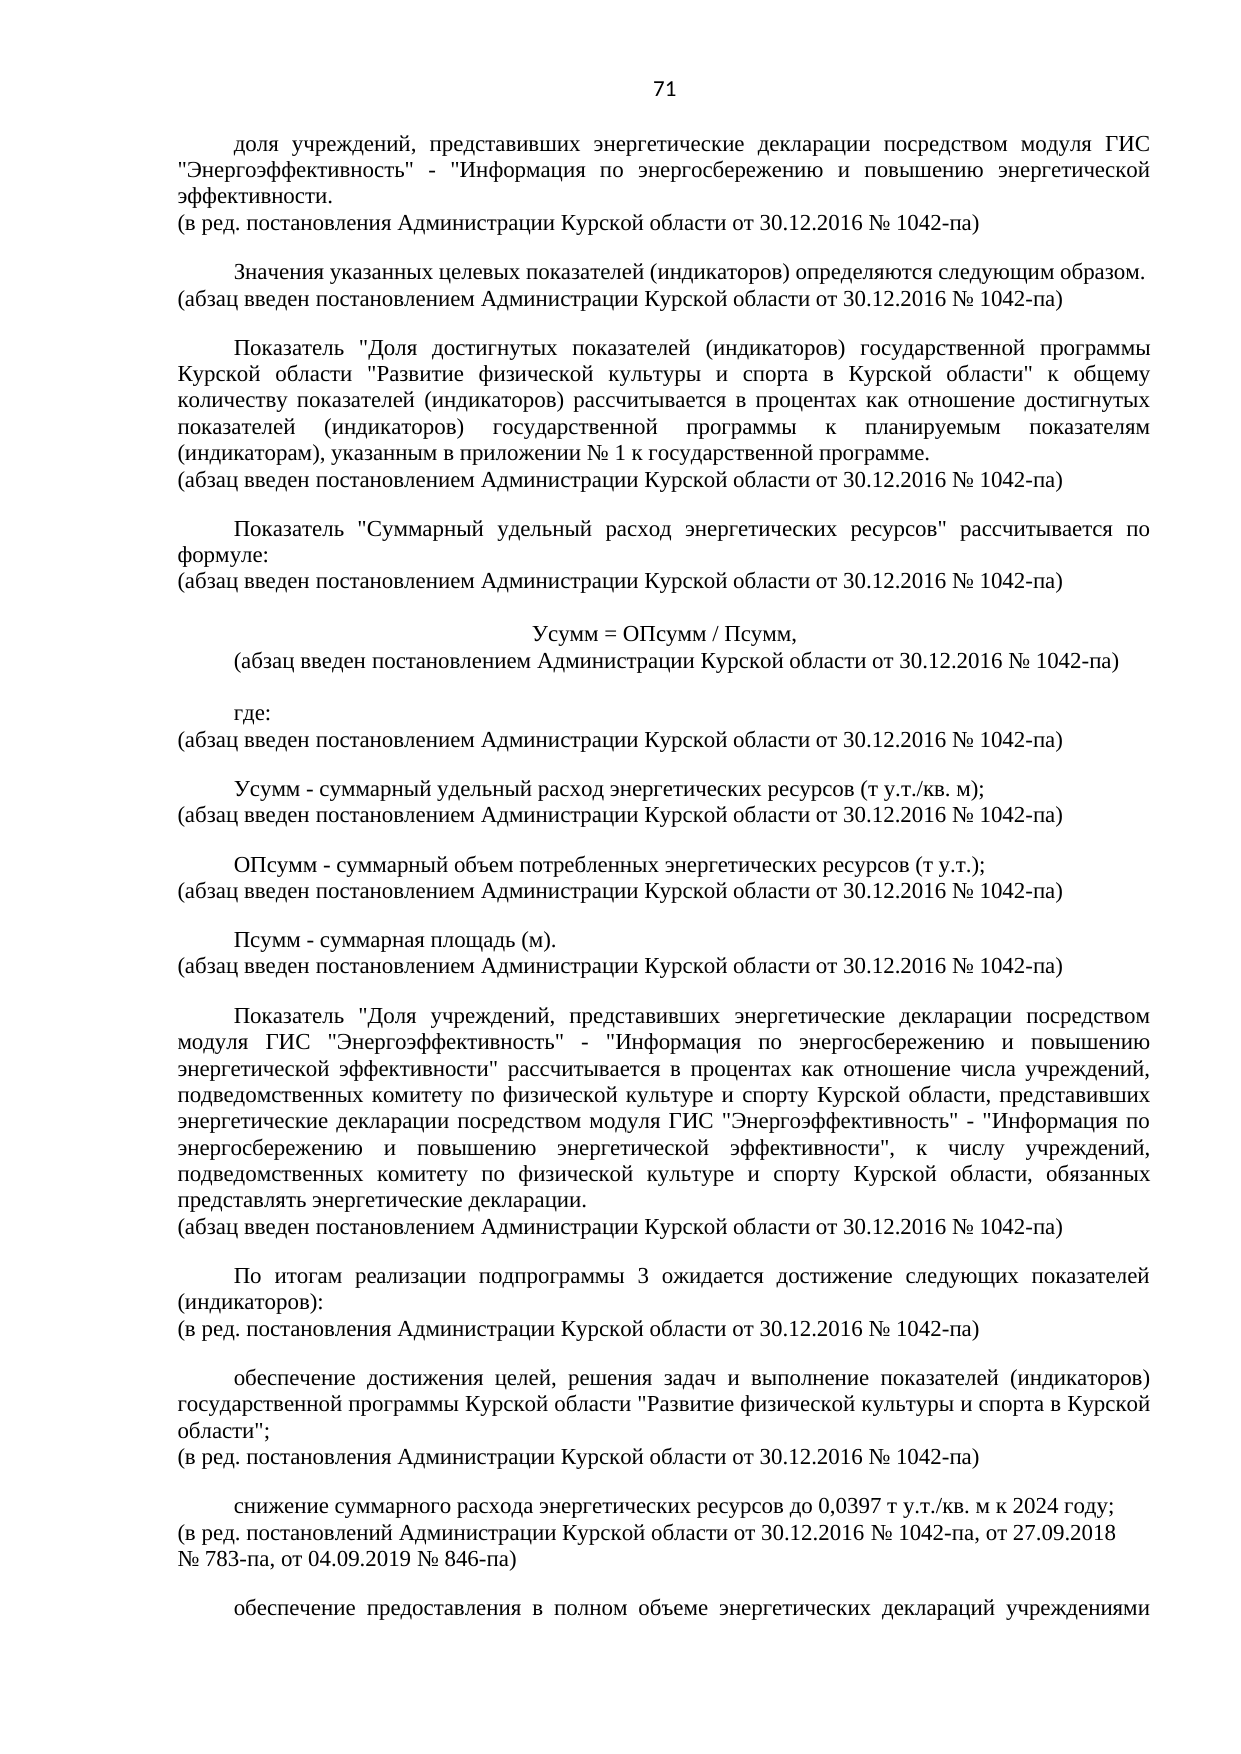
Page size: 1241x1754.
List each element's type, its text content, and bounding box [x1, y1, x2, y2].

text Псумм - суммарная площадь (м). [177, 926, 1152, 953]
text ОПсумм - суммарный объем потребленных энергетических ресурсов (т у.т.); [177, 851, 1152, 877]
text (абзац введен постановлением Администрации Курской области от 30.12.2016 № 1042-па) [177, 568, 1152, 594]
text (в ред. постановления Администрации Курской области от 30.12.2016 № 1042-па) [177, 1315, 1152, 1341]
text (абзац введен постановлением Администрации Курской области от 30.12.2016 № 1042-па) [177, 953, 1152, 979]
text доля учреждений, представивших энергетические декларации посредством модуля ГИС "Энергоэффективность" - "Информация по энергосбережению и повышению энергетической эффективности. [177, 130, 1152, 209]
text где: [177, 699, 1152, 726]
text (в ред. постановления Администрации Курской области от 30.12.2016 № 1042-па) [177, 1443, 1152, 1469]
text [177, 1594, 1152, 1621]
text № 783-па, от 04.09.2019 № 846-па) [177, 1545, 1152, 1571]
text (абзац введен постановлением Администрации Курской области от 30.12.2016 № 1042-па) [177, 647, 1152, 673]
text (абзац введен постановлением Администрации Курской области от 30.12.2016 № 1042-па) [177, 284, 1152, 311]
text Значения указанных целевых показателей (индикаторов) определяются следующим образом. [177, 258, 1152, 284]
text снижение суммарного расхода энергетических ресурсов до 0,0397 т у.т./кв. м к 2024 году; [177, 1492, 1152, 1519]
text обеспечение достижения целей, решения задач и выполнение показателей (индикаторов) государственной программы Курской области "Развитие физической культуры и спорта в Курской области"; [177, 1364, 1152, 1443]
text Усумм = ОПсумм / Псумм, [177, 620, 1152, 647]
text (абзац введен постановлением Администрации Курской области от 30.12.2016 № 1042-па) [177, 726, 1152, 752]
text (в ред. постановлений Администрации Курской области от 30.12.2016 № 1042-па, от 27.09.2018 [177, 1519, 1152, 1545]
text Показатель "Доля учреждений, представивших энергетические декларации посредством модуля ГИС "Энергоэффективность" - "Информация по энергосбережению и повышению энергетической эффективности" рассчитывается в процентах как отношение числа учреждений, подведомственных комитету по физической культуре и спорту Курской области, представивших энергетические декларации посредством модуля ГИС "Энергоэффективность" - "Информация по энергосбережению и повышению энергетической эффективности", к числу учреждений, подведомственных комитету по физической культуре и спорту Курской области, обязанных представлять энергетические декларации. [177, 1002, 1152, 1213]
text (абзац введен постановлением Администрации Курской области от 30.12.2016 № 1042-па) [177, 1213, 1152, 1239]
text Усумм - суммарный удельный расход энергетических ресурсов (т у.т./кв. м); [177, 775, 1152, 801]
text По итогам реализации подпрограммы 3 ожидается достижение следующих показателей (индикаторов): [177, 1262, 1152, 1315]
text (абзац введен постановлением Администрации Курской области от 30.12.2016 № 1042-па) [177, 801, 1152, 828]
text (абзац введен постановлением Администрации Курской области от 30.12.2016 № 1042-па) [177, 466, 1152, 492]
text Показатель "Доля достигнутых показателей (индикаторов) государственной программы Курской области "Развитие физической культуры и спорта в Курской области" к общему количеству показателей (индикаторов) рассчитывается в процентах как отношение достигнутых показателей (индикаторов) государственной программы к планируемым показателям (индикаторам), указанным в приложении № 1 к государственной программе. [177, 334, 1152, 466]
text (абзац введен постановлением Администрации Курской области от 30.12.2016 № 1042-па) [177, 877, 1152, 903]
text (в ред. постановления Администрации Курской области от 30.12.2016 № 1042-па) [177, 209, 1152, 235]
text Показатель "Суммарный удельный расход энергетических ресурсов" рассчитывается по формуле: [177, 515, 1152, 568]
